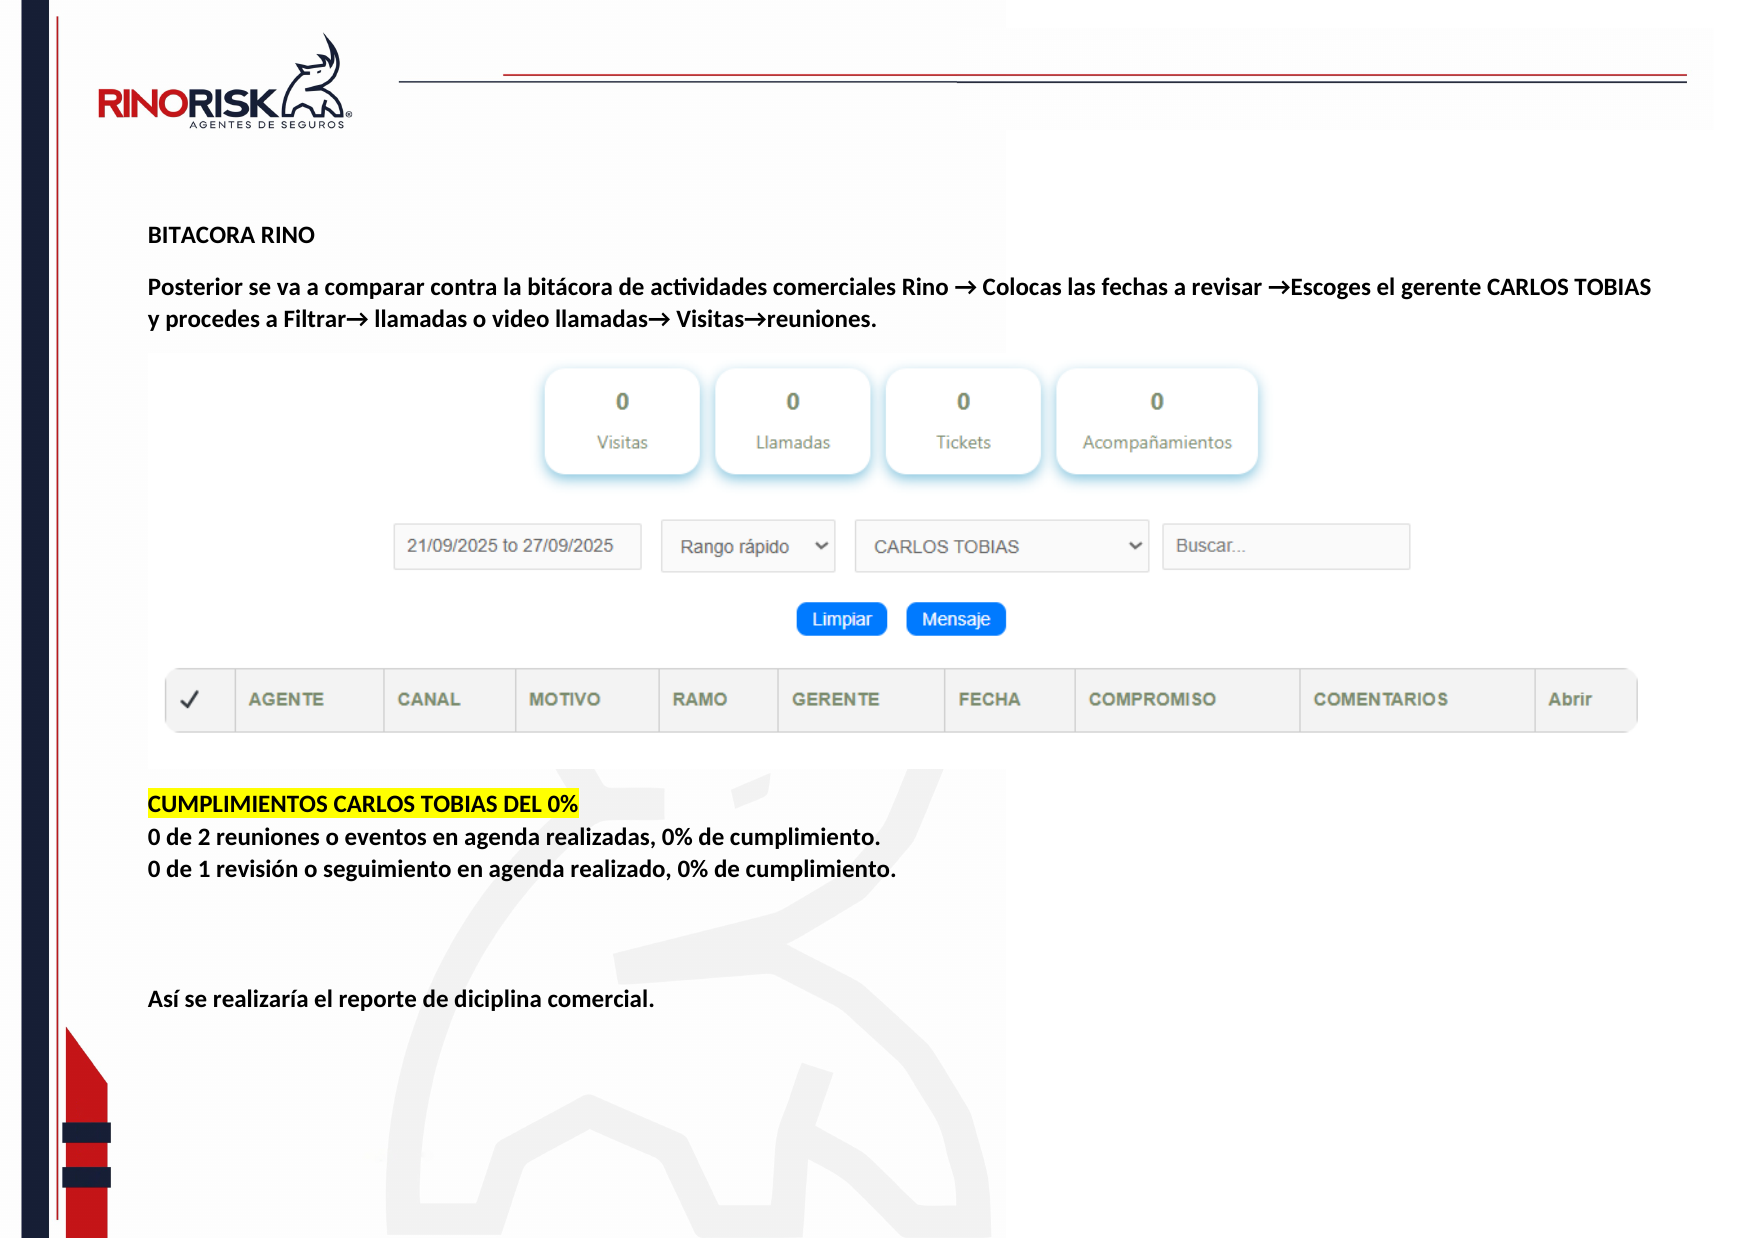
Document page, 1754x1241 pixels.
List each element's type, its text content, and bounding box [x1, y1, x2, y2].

text CUMPLIMIENTOS CARLOS TOBIAS DEL 0% 0 de 2 reuniones o eventos en agenda realizadas, 0% de cumplimiento. 0 de 1 revisión o seguimiento en agenda realizado, 0% de cumplimiento. [148, 788, 1668, 914]
text Posterior se va a comparar contra la bitácora de actividades comerciales Rino → Colocas las fechas a revisar →Escoges el gerente CARLOS TOBIAS y procedes a Filtrar→ llamadas o video llamadas→ Visitas→reuniones. [148, 271, 1668, 334]
text BITACORA RINO [148, 177, 1668, 251]
picture [0, 0, 1714, 1238]
text Así se realizaría el reporte de diciplina comercial. [148, 983, 1668, 1013]
